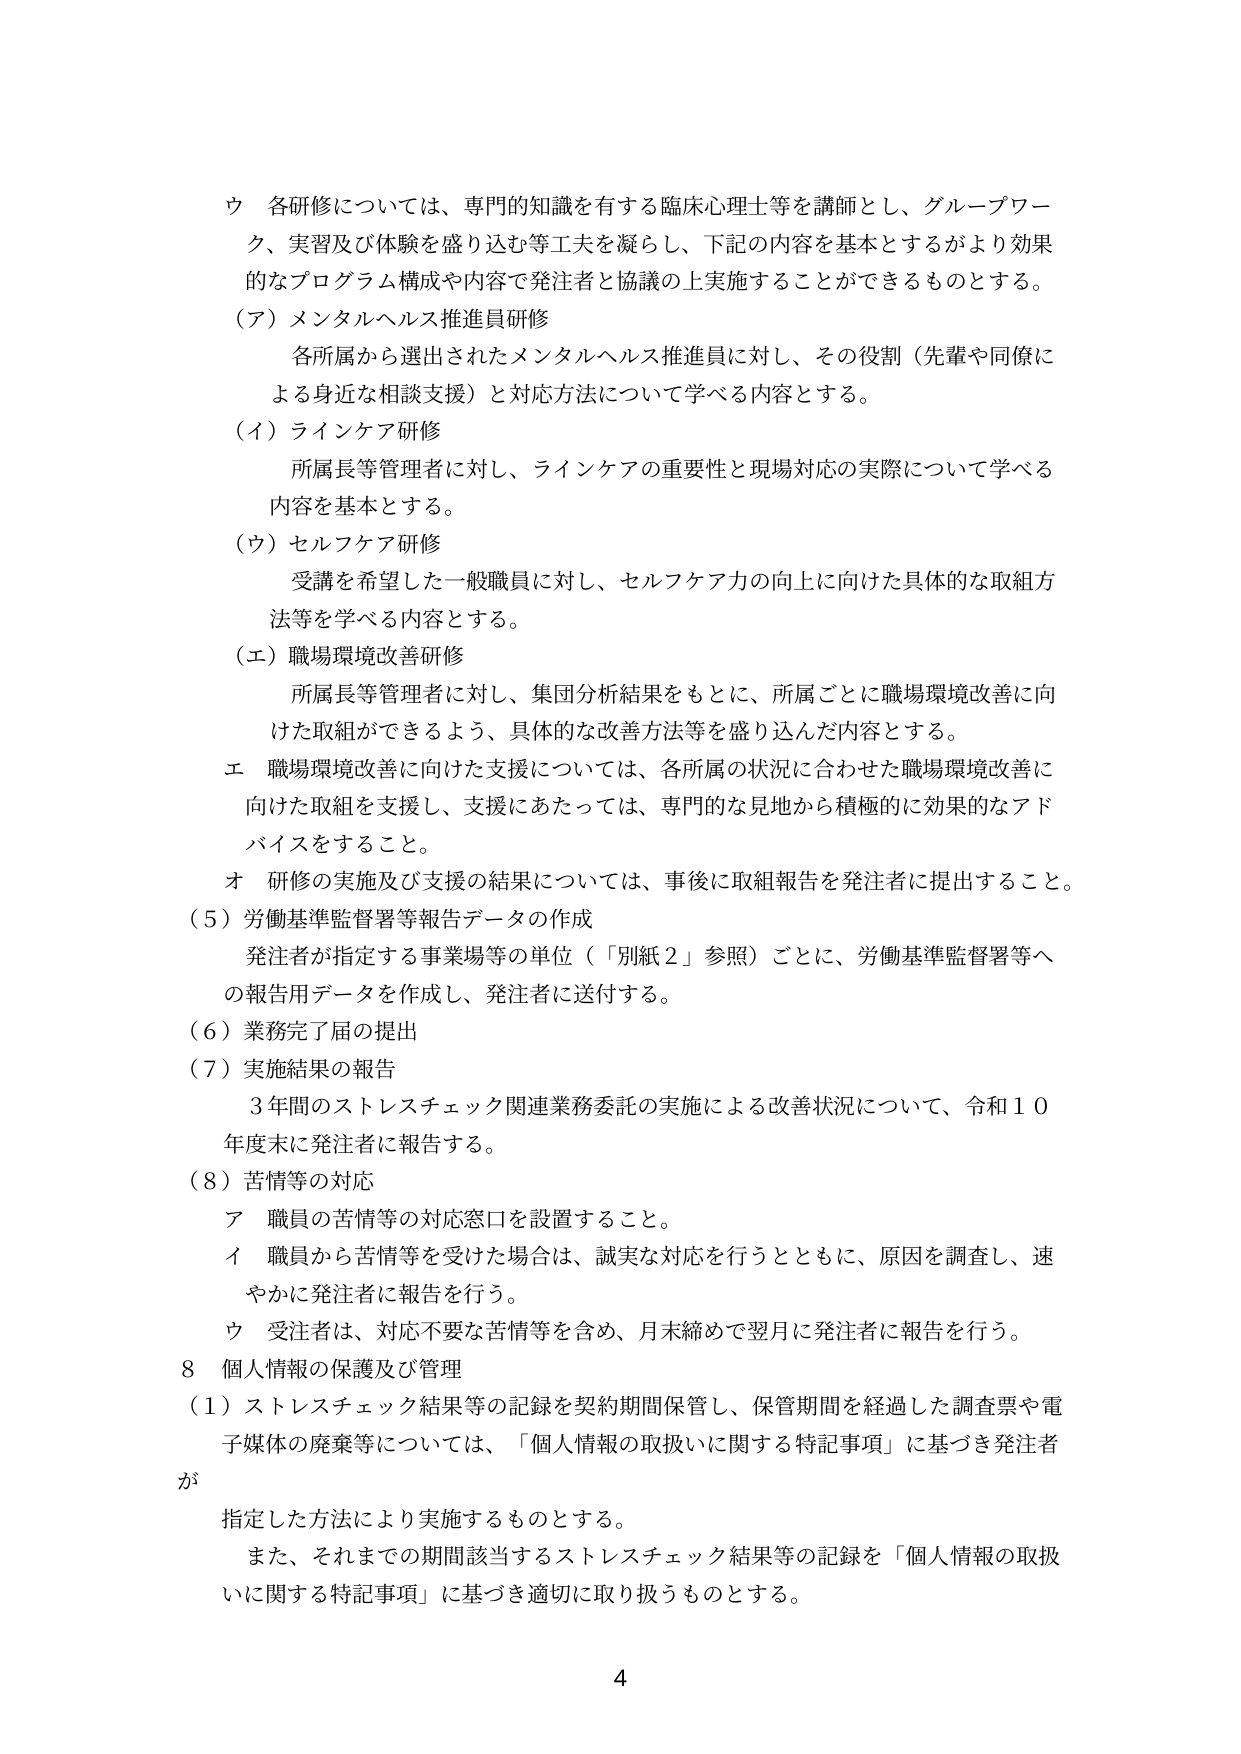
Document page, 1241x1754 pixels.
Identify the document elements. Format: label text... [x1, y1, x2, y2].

text ア 職員の苦情等の対応窓口を設置すること。 [223, 1199, 1063, 1237]
text 受講を希望した一般職員に対し、セルフケア力の向上に向けた具体的な取組方法等を学べる内容とする。 [269, 562, 1063, 637]
text （１）ストレスチェック結果等の記録を契約期間保管し、保管期間を経過した調査票や電 [177, 1387, 1063, 1424]
text エ 職場環境改善に向けた支援については、各所属の状況に合わせた職場環境改善に向けた取組を支援し、支援にあたっては、専門的な見地から積極的に効果的なアドバイスをすること。 [223, 749, 1063, 862]
text オ 研修の実施及び支援の結果については、事後に取組報告を発注者に提出すること。 [223, 862, 1063, 899]
text （８）苦情等の対応 [177, 1162, 1063, 1199]
text （６）業務完了届の提出 [177, 1012, 1063, 1049]
text 所属長等管理者に対し、集団分析結果をもとに、所属ごとに職場環境改善に向けた取組ができるよう、具体的な改善方法等を盛り込んだ内容とする。 [269, 674, 1063, 749]
text 子媒体の廃棄等については、「個人情報の取扱いに関する特記事項」に基づき発注者が [177, 1424, 1063, 1499]
text ウ 受注者は、対応不要な苦情等を含め、月末締めで翌月に発注者に報告を行う。 [223, 1312, 1063, 1349]
text また、それまでの期間該当するストレスチェック結果等の記録を「個人情報の取扱 [223, 1537, 1063, 1574]
text イ 職員から苦情等を受けた場合は、誠実な対応を行うとともに、原因を調査し、速やかに発注者に報告を行う。 [223, 1237, 1063, 1312]
text 各所属から選出されたメンタルヘルス推進員に対し、その役割（先輩や同僚による身近な相談支援）と対応方法について学べる内容とする。 [269, 337, 1063, 412]
text ８ 個人情報の保護及び管理 [177, 1349, 1063, 1387]
text ウ 各研修については、専門的知識を有する臨床心理士等を講師とし、グループワーク、実習及び体験を盛り込む等工夫を凝らし、下記の内容を基本とするがより効果的なプログラム構成や内容で発注者と協議の上実施することができるものとする。 [223, 187, 1063, 299]
text （７）実施結果の報告 [177, 1049, 1063, 1087]
text （５）労働基準監督署等報告データの作成 [177, 899, 1063, 937]
text ３年間のストレスチェック関連業務委託の実施による改善状況について、令和１０年度末に発注者に報告する。 [223, 1087, 1063, 1162]
text （ア）メンタルヘルス推進員研修 [223, 299, 1063, 337]
text 所属長等管理者に対し、ラインケアの重要性と現場対応の実際について学べる内容を基本とする。 [269, 449, 1063, 524]
text （ウ）セルフケア研修 [223, 524, 1063, 562]
text 指定した方法により実施するものとする。 [177, 1499, 1063, 1537]
text 発注者が指定する事業場等の単位（「別紙２」参照）ごとに、労働基準監督署等への報告用データを作成し、発注者に送付する。 [223, 937, 1063, 1012]
text （エ）職場環境改善研修 [223, 637, 1063, 674]
text （イ）ラインケア研修 [223, 412, 1063, 449]
text いに関する特記事項」に基づき適切に取り扱うものとする。 [177, 1574, 1063, 1612]
